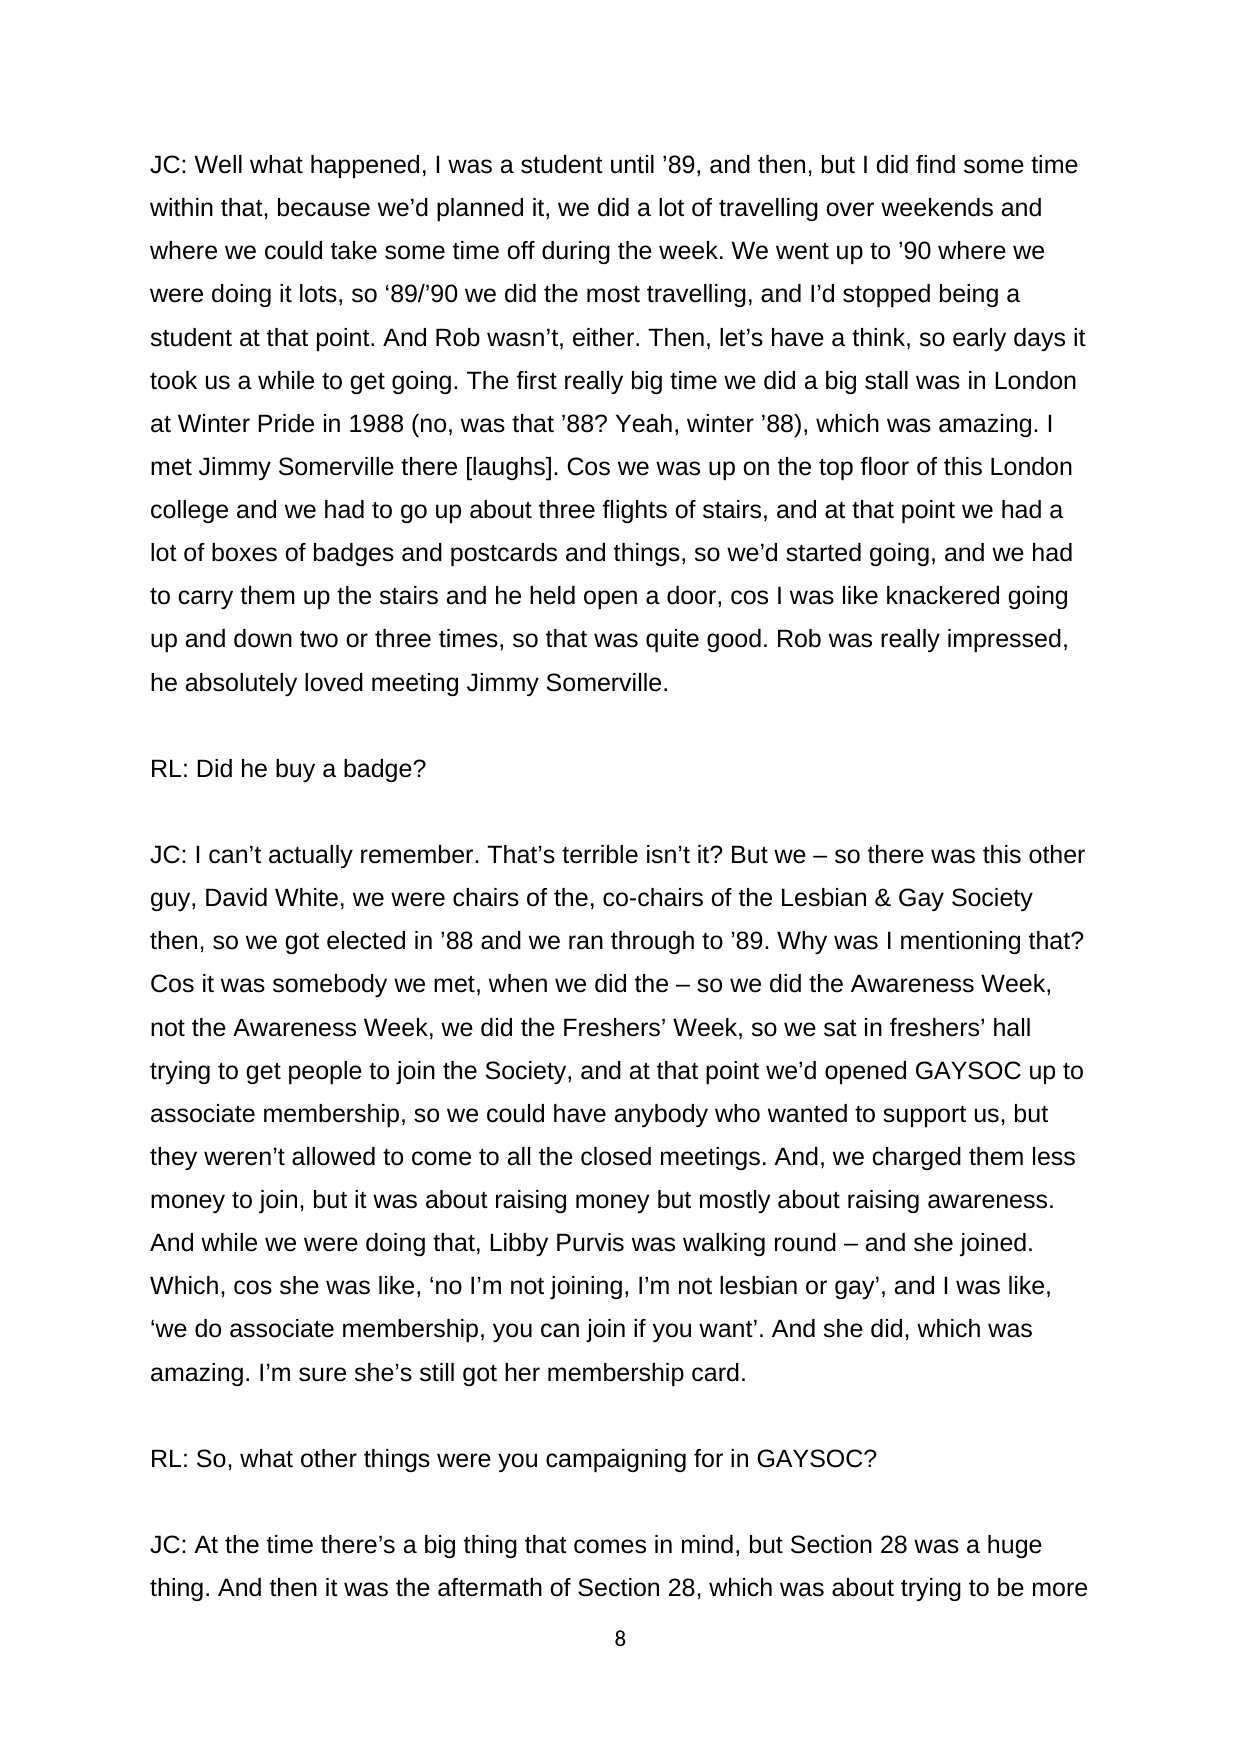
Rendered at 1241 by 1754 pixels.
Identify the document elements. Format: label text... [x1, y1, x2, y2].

text JC: Well what happened, I was a student until ’89, and then, but I did find some time within that, because we’d planned it, we did a lot of travelling over weekends and where we could take some time off during the week. We went up to ’90 where we were doing it lots, so ‘89/’90 we did the most travelling, and I’d stopped being a student at that point. And Rob wasn’t, either. Then, let’s have a think, so early days it took us a while to get going. The first really big time we did a big stall was in London at Winter Pride in 1988 (no, was that ’88? Yeah, winter ’88), which was amazing. I met Jimmy Somerville there [laughs]. Cos we was up on the top floor of this London college and we had to go up about three flights of stairs, and at that point we had a lot of boxes of badges and postcards and things, so we’d started going, and we had to carry them up the stairs and he held open a door, cos I was like knackered going up and down two or three times, so that was quite good. Rob was really impressed, he absolutely loved meeting Jimmy Somerville. [150, 150, 1090, 696]
text RL: So, what other things were you campaigning for in GAYSOC? [150, 1444, 1090, 1472]
text JC: I can’t actually remember. That’s terrible isn’t it? But we – so there was this other guy, David White, we were chairs of the, co-chairs of the Lesbian & Gay Society then, so we got elected in ’88 and we ran through to ’89. Why was I mentioning that? Cos it was somebody we met, when we did the – so we did the Awareness Week, not the Awareness Week, we did the Freshers’ Week, so we sat in freshers’ hall trying to get people to join the Society, and at that point we’d opened GAYSOC up to associate membership, so we could have anybody who wanted to support us, but they weren’t allowed to come to all the closed meetings. And, we charged them less money to join, but it was about raising money but mostly about raising awareness. And while we were doing that, Libby Purvis was walking round – and she joined. Which, cos she was like, ‘no I’m not joining, I’m not lesbian or gay’, and I was like, ‘we do associate membership, you can join if you want’. And she did, which was amazing. I’m sure she’s still got her membership card. [150, 840, 1090, 1386]
text RL: Did he buy a badge? [150, 754, 1090, 782]
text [150, 1530, 1090, 1602]
